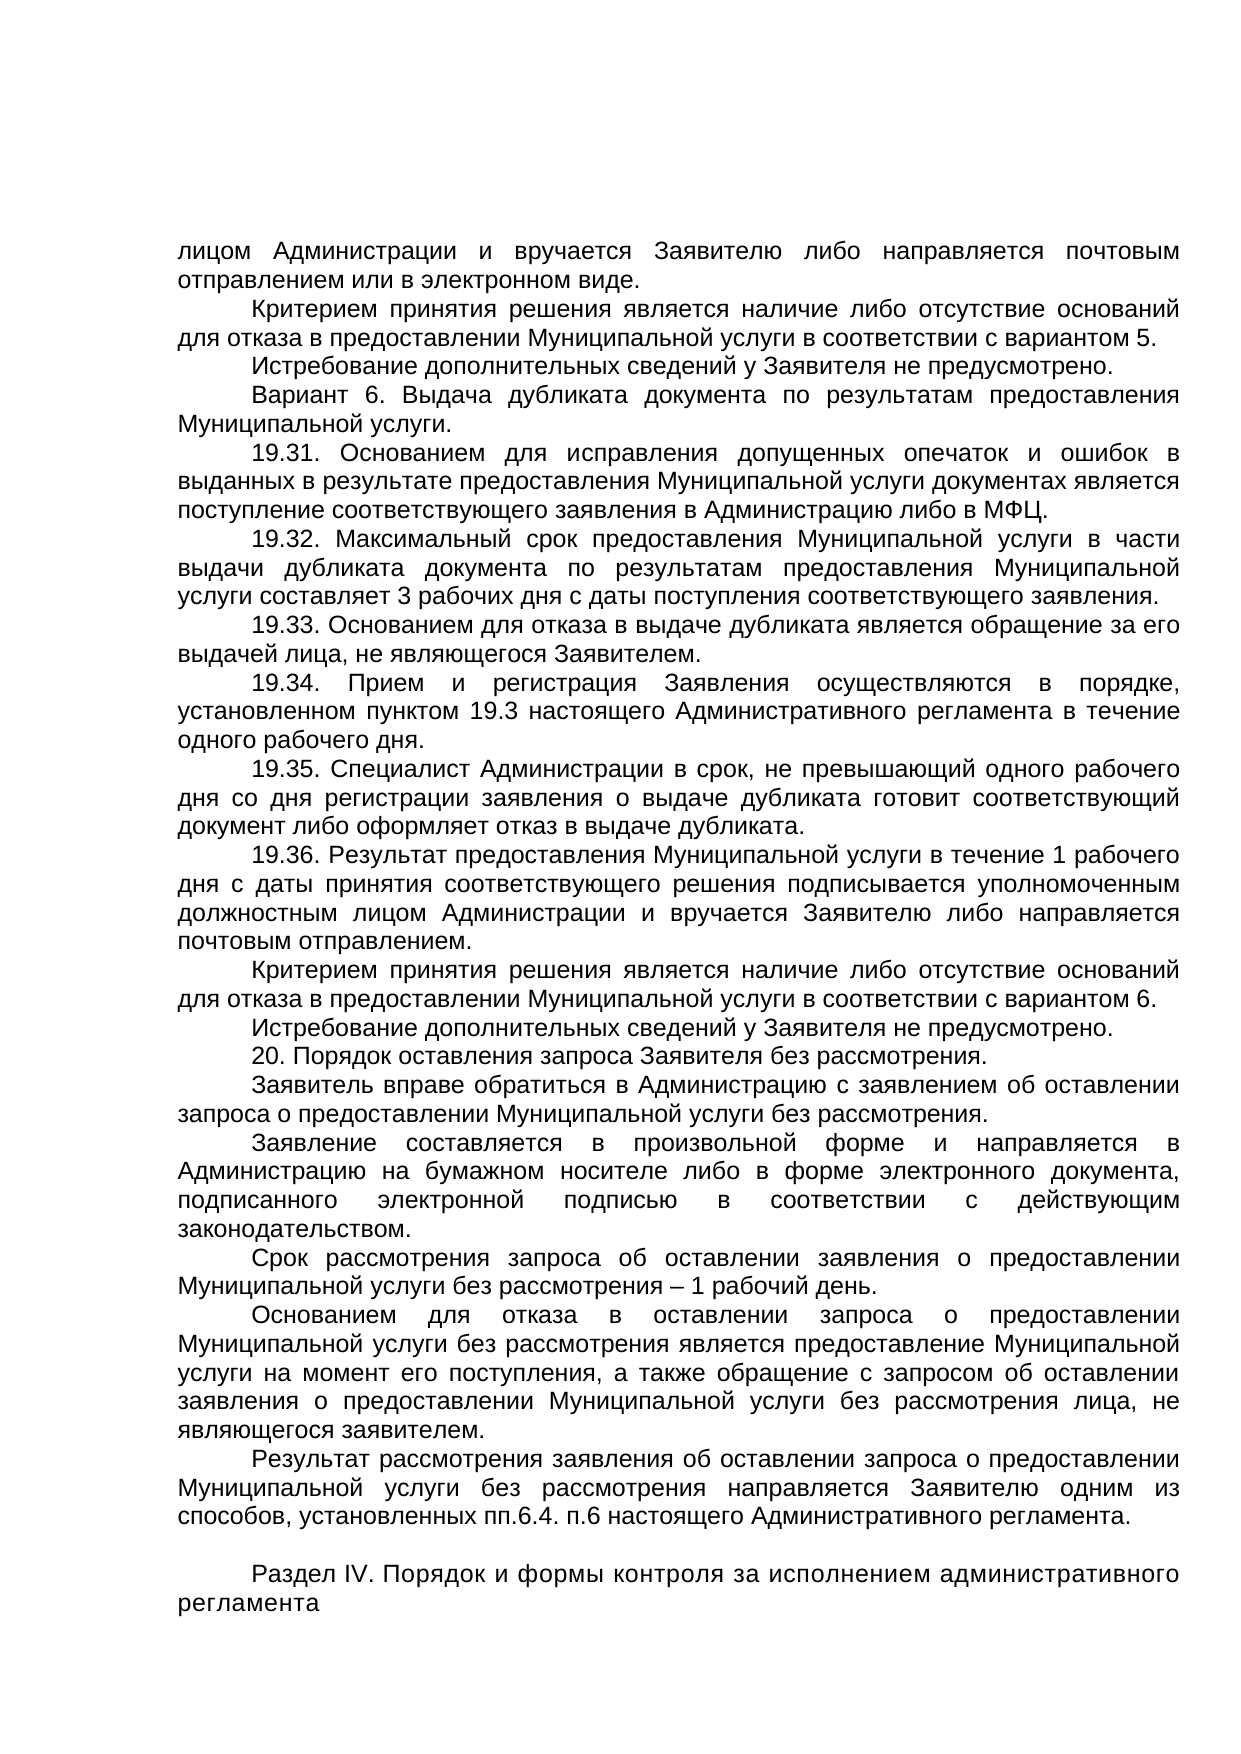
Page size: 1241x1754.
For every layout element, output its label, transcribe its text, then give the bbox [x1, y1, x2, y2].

text Заявитель вправе обратиться в Администрацию с заявлением об оставлении запроса о предоставлении Муниципальной услуги без рассмотрения. [177, 1070, 1181, 1127]
text Срок рассмотрения запроса об оставлении заявления о предоставлении Муниципальной услуги без рассмотрения – 1 рабочий день. [177, 1242, 1181, 1300]
text 20. Порядок оставления запроса Заявителя без рассмотрения. [177, 1041, 1181, 1070]
text 19.35. Специалист Администрации в срок, не превышающий одного рабочего дня со дня регистрации заявления о выдаче дубликата готовит соответствующий документ либо оформляет отказ в выдаче дубликата. [177, 754, 1181, 840]
text Заявление составляется в произвольной форме и направляется в Администрацию на бумажном носителе либо в форме электронного документа, подписанного электронной подписью в соответствии с действующим законодательством. [177, 1127, 1181, 1242]
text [177, 236, 1181, 294]
text Истребование дополнительных сведений у Заявителя не предусмотрено. [177, 1012, 1181, 1041]
text 19.36. Результат предоставления Муниципальной услуги в течение 1 рабочего дня с даты принятия соответствующего решения подписывается уполномоченным должностным лицом Администрации и вручается Заявителю либо направляется почтовым отправлением. [177, 840, 1181, 955]
text 19.32. Максимальный срок предоставления Муниципальной услуги в части выдачи дубликата документа по результатам предоставления Муниципальной услуги составляет 3 рабочих дня с даты поступления соответствующего заявления. [177, 524, 1181, 610]
text 19.31. Основанием для исправления допущенных опечаток и ошибок в выданных в результате предоставления Муниципальной услуги документах является поступление соответствующего заявления в Администрацию либо в МФЦ. [177, 437, 1181, 524]
text Результат рассмотрения заявления об оставлении запроса о предоставлении Муниципальной услуги без рассмотрения направляется Заявителю одним из способов, установленных пп.6.4. п.6 настоящего Административного регламента. [177, 1444, 1181, 1530]
text Истребование дополнительных сведений у Заявителя не предусмотрено. [177, 351, 1181, 380]
text 19.34. Прием и регистрация Заявления осуществляются в порядке, установленном пунктом 19.3 настоящего Административного регламента в течение одного рабочего дня. [177, 667, 1181, 754]
text Основанием для отказа в оставлении запроса о предоставлении Муниципальной услуги без рассмотрения является предоставление Муниципальной услуги на момент его поступления, а также обращение с запросом об оставлении заявления о предоставлении Муниципальной услуги без рассмотрения лица, не являющегося заявителем. [177, 1300, 1181, 1444]
text Критерием принятия решения является наличие либо отсутствие оснований для отказа в предоставлении Муниципальной услуги в соответствии с вариантом 5. [177, 294, 1181, 351]
text 19.33. Основанием для отказа в выдаче дубликата является обращение за его выдачей лица, не являющегося Заявителем. [177, 610, 1181, 667]
text Критерием принятия решения является наличие либо отсутствие оснований для отказа в предоставлении Муниципальной услуги в соответствии с вариантом 6. [177, 955, 1181, 1012]
text Вариант 6. Выдача дубликата документа по результатам предоставления Муниципальной услуги. [177, 380, 1181, 437]
text Раздел IV. Порядок и формы контроля за исполнением административного регламента [177, 1559, 1181, 1616]
